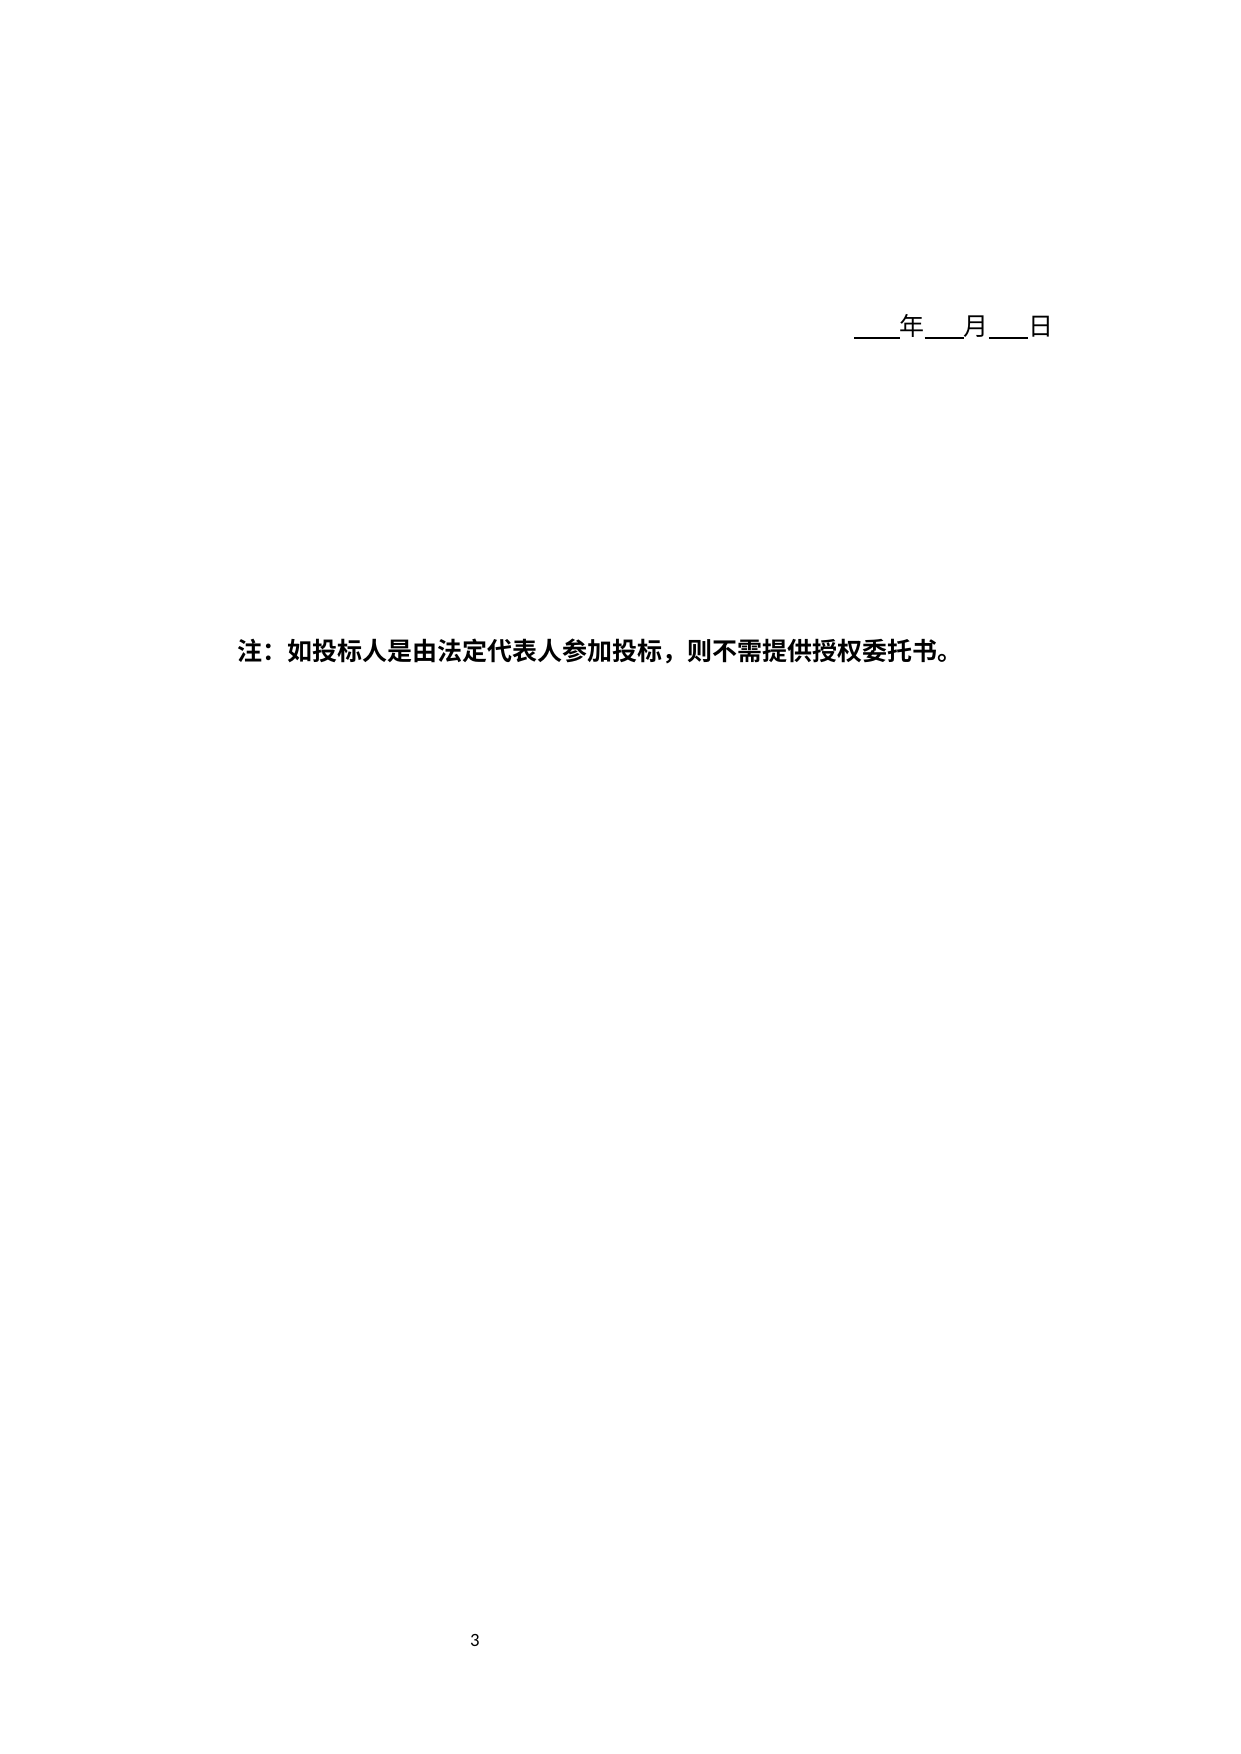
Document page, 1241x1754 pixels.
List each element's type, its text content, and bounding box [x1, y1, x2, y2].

text 注：如投标人是由法定代表人参加投标，则不需提供授权委托书。 [187, 617, 1053, 682]
text 年 月 日 [187, 292, 1053, 357]
